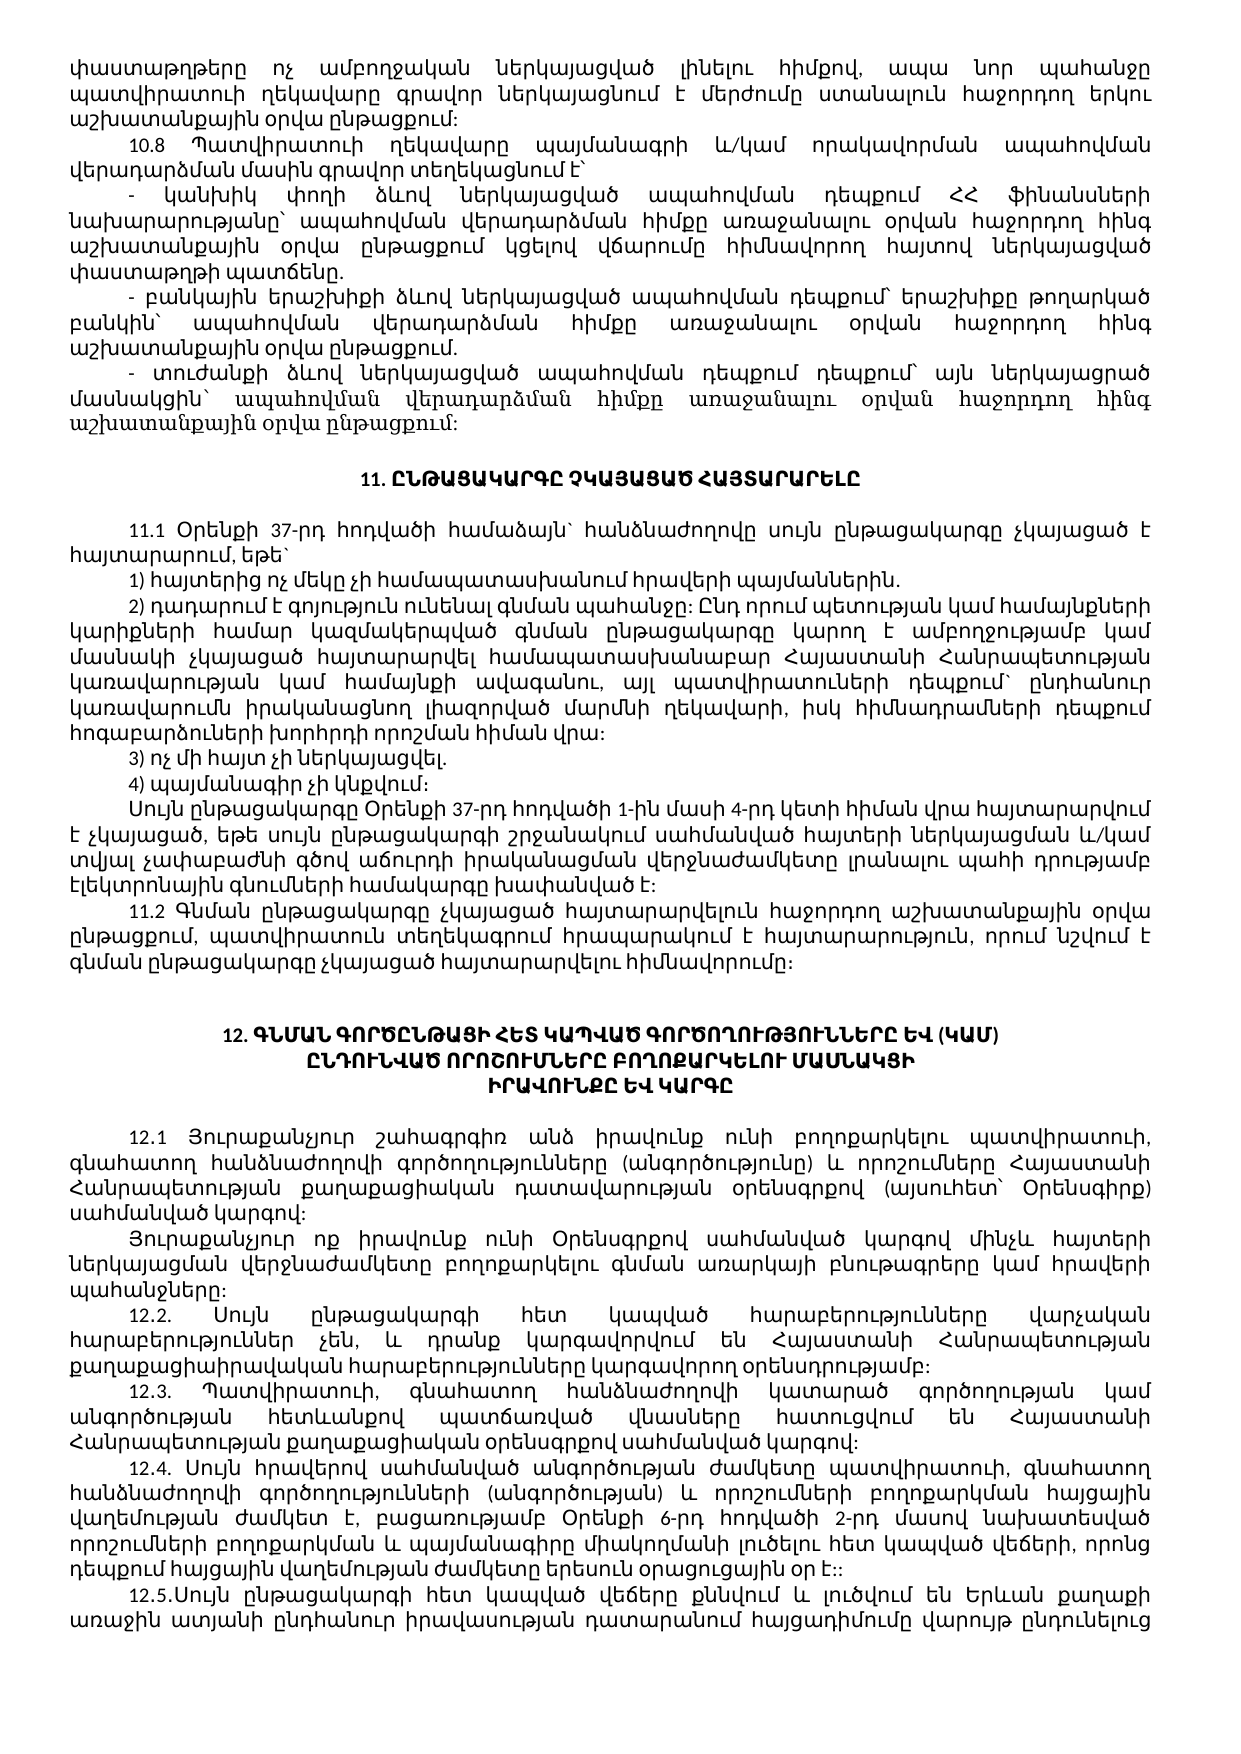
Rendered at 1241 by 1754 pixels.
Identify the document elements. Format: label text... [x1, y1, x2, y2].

text ԸՆԴՈՒՆՎԱԾ ՈՐՈՇՈՒՄՆԵՐԸ ԲՈՂՈՔԱՐԿԵԼՈՒ ՄԱՍՆԱԿՑԻ [69, 1048, 1152, 1073]
text 11. ԸՆԹԱՑԱԿԱՐԳԸ ՉԿԱՅԱՑԱԾ ՀԱՅՏԱՐԱՐԵԼԸ [69, 466, 1152, 491]
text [69, 1582, 1152, 1633]
text 12․4. Սույն հրավերով սահմանված անգործության ժամկետը պատվիրատուի, գնահատող հանձնաժողովի գործողությունների (անգործության) և որոշումների բողոքարկման հայցային վաղեմության ժամկետ է, բացառությամբ Օրենքի 6-րդ հոդվածի 2-րդ մասով նախատեսված որոշումների բողոքարկման և պայմանագիրը միակողմանի լուծելու հետ կապված վեճերի, որոնց դեպքում հայցային վաղեմության ժամկետը երեսուն օրացուցային օր է:: [69, 1455, 1152, 1582]
text - տուժանքի ձևով ներկայացված ապահովման դեպքում դեպքում՝ այն ներկայացրած մասնակցին՝ ապահովման վերադարձման հիմքը առաջանալու օրվան հաջորդող հինգ աշխատանքային օրվա ընթացքում: [69, 361, 1152, 435]
text 11.1 Օրենքի 37-րդ հոդվածի համաձայն` հանձնաժողովը սույն ընթացակարգը չկայացած է հայտարարում, եթե` [69, 517, 1152, 568]
text 4) պայմանագիր չի կնքվում։ [69, 771, 1152, 796]
text 3) ոչ մի հայտ չի ներկայացվել. [69, 746, 1152, 771]
text 11.2 Գնման ընթացակարգը չկայացած հայտարարվելուն հաջորդող աշխատանքային օրվա ընթացքում, պատվիրատուն տեղեկագրում հրապարակում է հայտարարություն, որում նշվում է գնման ընթացակարգը չկայացած հայտարարվելու հիմնավորումը։ [69, 898, 1152, 974]
text - բանկային երաշխիքի ձևով ներկայացված ապահովման դեպքում՝ երաշխիքը թողարկած բանկին՝ ապահովման վերադարձման հիմքը առաջանալու օրվան հաջորդող հինգ աշխատանքային օրվա ընթացքում. [69, 284, 1152, 361]
text 1) հայտերից ոչ մեկը չի համապատասխանում հրավերի պայմաններին. [69, 568, 1152, 593]
text 12. ԳՆՄԱՆ ԳՈՐԾԸՆԹԱՑԻ ՀԵՏ ԿԱՊՎԱԾ ԳՈՐԾՈՂՈՒԹՅՈՒՆՆԵՐԸ ԵՎ (ԿԱՄ) [69, 1023, 1152, 1048]
text 12․1 Յուրաքանչյուր շահագրգիռ անձ իրավունք ունի բողոքարկելու պատվիրատուի, գնահատող հանձնաժողովի գործողությունները (անգործությունը) և որոշումները Հայաստանի Հանրապետության քաղաքացիական դատավարության օրենսգրքով (այսուհետ՝ Օրենսգիրք) սահմանված կարգով: [69, 1124, 1152, 1226]
text - կանխիկ փողի ձևով ներկայացված ապահովման դեպքում ՀՀ ֆինանսների նախարարությանը՝ ապահովման վերադարձման հիմքը առաջանալու օրվան հաջորդող հինգ աշխատանքային օրվա ընթացքում կցելով վճարումը հիմնավորող հայտով ներկայացված փաստաթղթի պատճենը. [69, 183, 1152, 284]
text 2) դադարում է գոյություն ունենալ գնման պահանջը: Ընդ որում պետության կամ համայնքների կարիքների համար կազմակերպված գնման ընթացակարգը կարող է ամբողջությամբ կամ մասնակի չկայացած հայտարարվել համապատասխանաբար Հայաստանի Հանրապետության կառավարության կամ համայնքի ավագանու, այլ պատվիրատուների դեպքում` ընդհանուր կառավարումն իրականացնող լիազորված մարմնի ղեկավարի, իսկ հիմնադրամների դեպքում հոգաբարձուների խորհրդի որոշման հիման վրա: [69, 593, 1152, 746]
text 10.8 Պատվիրատուի ղեկավարը պայմանագրի և/կամ որակավորման ապահովման վերադարձման մասին գրավոր տեղեկացնում է՝ [69, 132, 1152, 183]
text Յուրաքանչյուր ոք իրավունք ունի Օրենսգրքով սահմանված կարգով մինչև հայտերի ներկայացման վերջնաժամկետը բողոքարկելու գնման առարկայի բնութագրերը կամ հրավերի պահանջները: [69, 1226, 1152, 1302]
text ԻՐԱՎՈՒՆՔԸ ԵՎ ԿԱՐԳԸ [69, 1073, 1152, 1099]
text 12․2. Սույն ընթացակարգի հետ կապված հարաբերությունները վարչական հարաբերություններ չեն, և դրանք կարգավորվում են Հայաստանի Հանրապետության քաղաքացիաիրավական հարաբերությունները կարգավորող օրենսդրությամբ: [69, 1302, 1152, 1378]
text 12․3. Պատվիրատուի, գնահատող հանձնաժողովի կատարած գործողության կամ անգործության հետևանքով պատճառված վնասները հատուցվում են Հայաստանի Հանրապետության քաղաքացիական օրենսգրքով սահմանված կարգով: [69, 1378, 1152, 1455]
text 10.7 Պատվիրատուի ղեկավարը պայմանագրի և որակավորման ապահովման վճարման պահանջը բանկին, իսկ կանխիկ փողի ձևով ներկայացված ապահովման դեպքում՝ ՀՀ ֆինանսների նախարարություն, ներկայացնում է գրավոր՝ ապահովման վճարման հիմքը առաջանալու օրվան հաջորդող հինգ աշխատանքային օրվա ընթացքում: Եթե ապահովման վճարման պահանջը բանկի կամ ՀՀ ֆինանսների նախարարության կողմից մերժվում է պահանջը կամ դրան կից փաստաթղթերը ոչ ամբողջական ներկայացված լինելու հիմքով, ապա նոր պահանջը պատվիրատուի ղեկավարը գրավոր ներկայացնում է մերժումը ստանալուն հաջորդող երկու աշխատանքային օրվա ընթացքում: [69, 56, 1152, 132]
text Սույն ընթացակարգը Օրենքի 37-րդ հոդվածի 1-ին մասի 4-րդ կետի հիման վրա հայտարարվում է չկայացած, եթե սույն ընթացակարգի շրջանակում սահմանված հայտերի ներկայացման և/կամ տվյալ չափաբաժնի գծով աճուրդի իրականացման վերջնաժամկետը լրանալու պահի դրությամբ էլեկտրոնային գնումների համակարգը խափանված է: [69, 796, 1152, 898]
